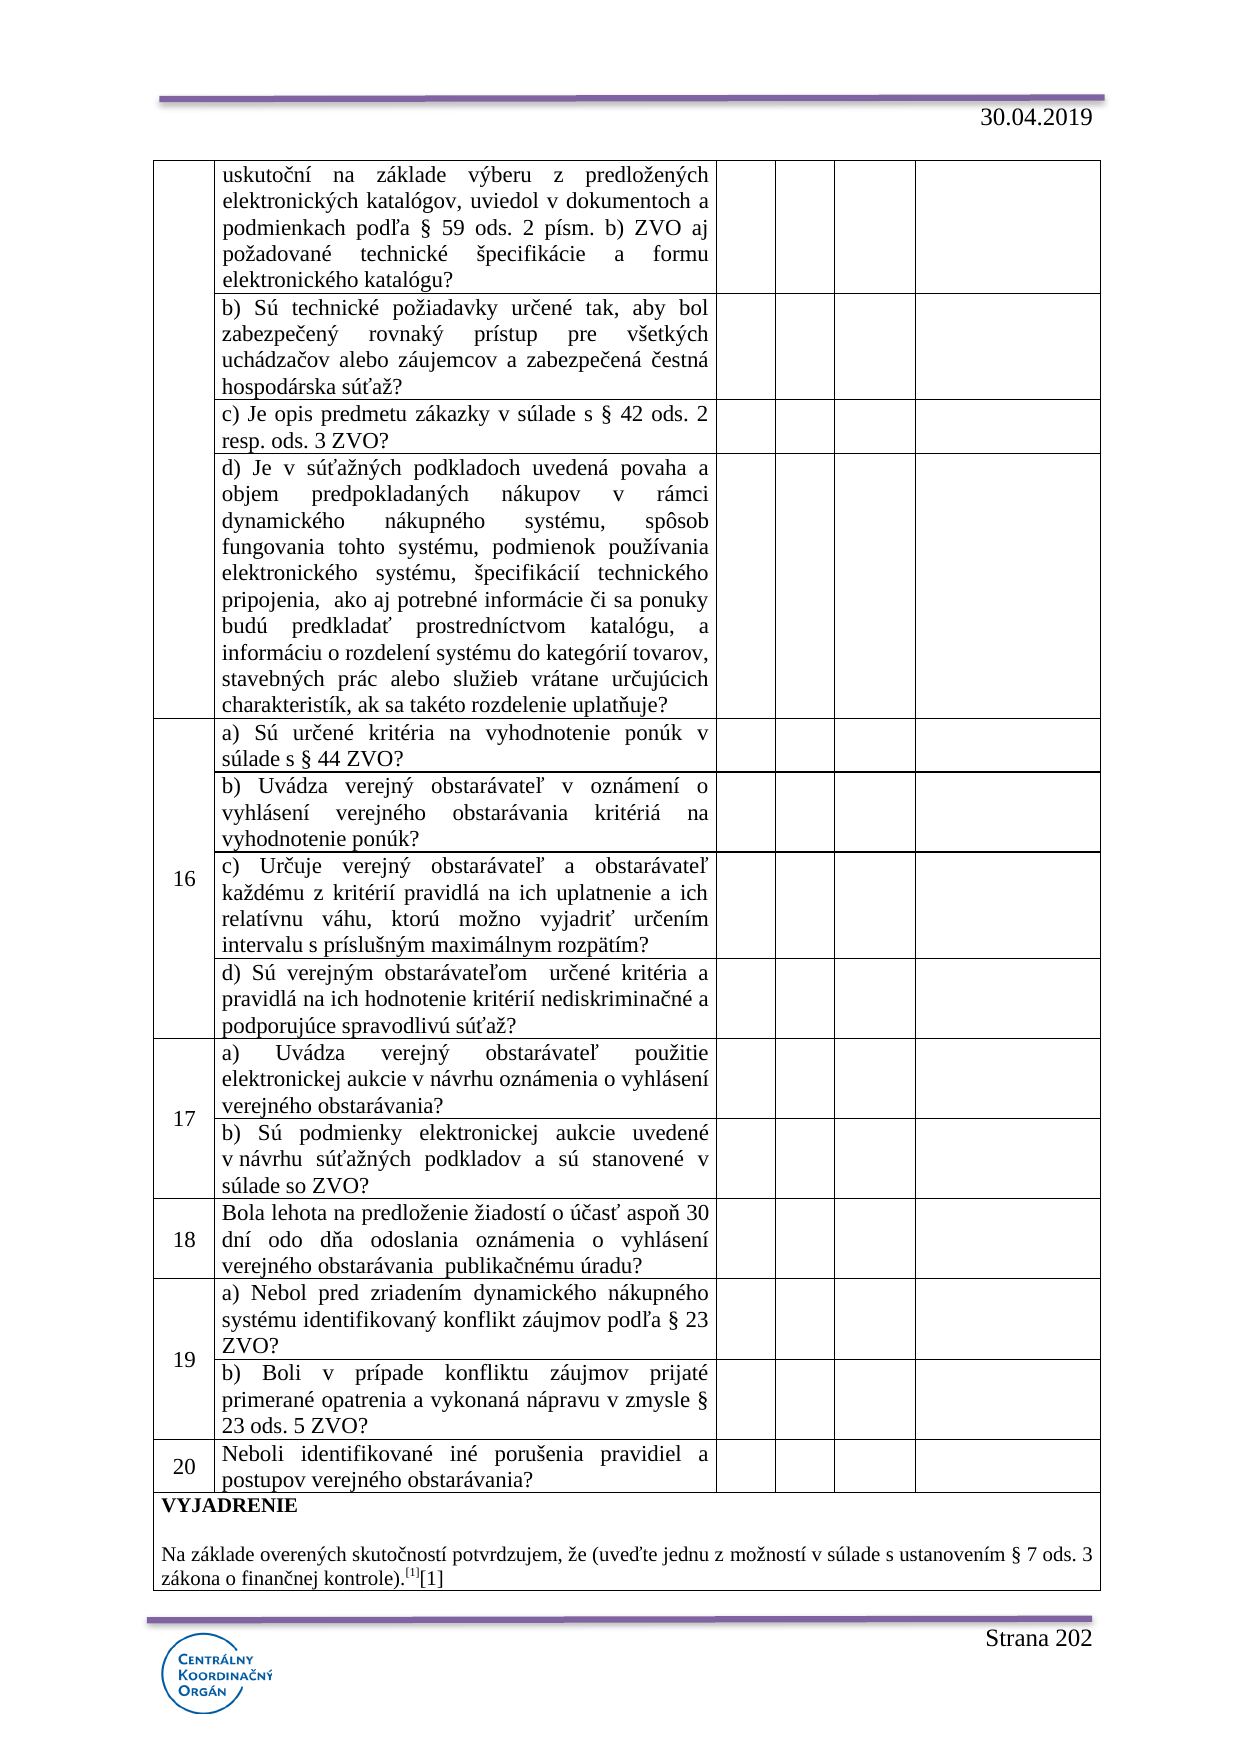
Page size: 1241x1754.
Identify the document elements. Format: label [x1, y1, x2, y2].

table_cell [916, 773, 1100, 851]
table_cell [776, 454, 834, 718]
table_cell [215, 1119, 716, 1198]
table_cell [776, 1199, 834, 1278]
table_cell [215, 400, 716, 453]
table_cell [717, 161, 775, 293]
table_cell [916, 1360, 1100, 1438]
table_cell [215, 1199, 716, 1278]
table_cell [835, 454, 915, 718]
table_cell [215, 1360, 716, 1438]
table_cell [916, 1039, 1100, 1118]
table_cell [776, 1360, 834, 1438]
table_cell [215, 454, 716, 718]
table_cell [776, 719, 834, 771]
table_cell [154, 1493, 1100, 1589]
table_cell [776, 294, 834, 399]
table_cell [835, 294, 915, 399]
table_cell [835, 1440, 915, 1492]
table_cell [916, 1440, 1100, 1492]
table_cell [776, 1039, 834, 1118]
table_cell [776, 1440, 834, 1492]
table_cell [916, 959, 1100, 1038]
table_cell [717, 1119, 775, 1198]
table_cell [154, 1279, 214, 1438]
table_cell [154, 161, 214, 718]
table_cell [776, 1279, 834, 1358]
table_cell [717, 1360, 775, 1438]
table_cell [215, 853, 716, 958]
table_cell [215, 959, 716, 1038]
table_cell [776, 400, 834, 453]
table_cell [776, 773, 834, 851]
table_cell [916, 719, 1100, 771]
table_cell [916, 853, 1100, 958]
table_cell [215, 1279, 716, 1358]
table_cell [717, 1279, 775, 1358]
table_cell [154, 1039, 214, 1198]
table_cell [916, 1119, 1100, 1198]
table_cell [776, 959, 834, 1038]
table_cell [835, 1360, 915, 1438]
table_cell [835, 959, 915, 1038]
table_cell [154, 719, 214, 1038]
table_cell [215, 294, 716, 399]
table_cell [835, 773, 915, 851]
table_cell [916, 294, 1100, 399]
picture [159, 1631, 272, 1713]
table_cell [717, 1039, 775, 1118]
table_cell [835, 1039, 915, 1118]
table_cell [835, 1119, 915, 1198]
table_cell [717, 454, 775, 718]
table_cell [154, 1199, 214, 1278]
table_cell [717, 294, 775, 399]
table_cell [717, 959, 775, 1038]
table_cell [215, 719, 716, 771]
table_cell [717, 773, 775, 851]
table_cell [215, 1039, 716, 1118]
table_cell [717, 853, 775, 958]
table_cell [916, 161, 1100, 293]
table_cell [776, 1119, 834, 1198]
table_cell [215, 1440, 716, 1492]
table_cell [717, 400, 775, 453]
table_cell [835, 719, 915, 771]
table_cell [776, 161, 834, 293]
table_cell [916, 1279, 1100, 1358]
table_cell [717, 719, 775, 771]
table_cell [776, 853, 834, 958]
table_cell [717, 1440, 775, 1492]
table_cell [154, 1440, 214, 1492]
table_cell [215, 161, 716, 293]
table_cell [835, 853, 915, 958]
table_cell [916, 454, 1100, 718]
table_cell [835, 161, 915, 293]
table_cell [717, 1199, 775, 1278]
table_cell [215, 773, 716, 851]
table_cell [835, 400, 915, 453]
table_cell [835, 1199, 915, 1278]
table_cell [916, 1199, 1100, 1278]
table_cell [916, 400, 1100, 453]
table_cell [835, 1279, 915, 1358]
